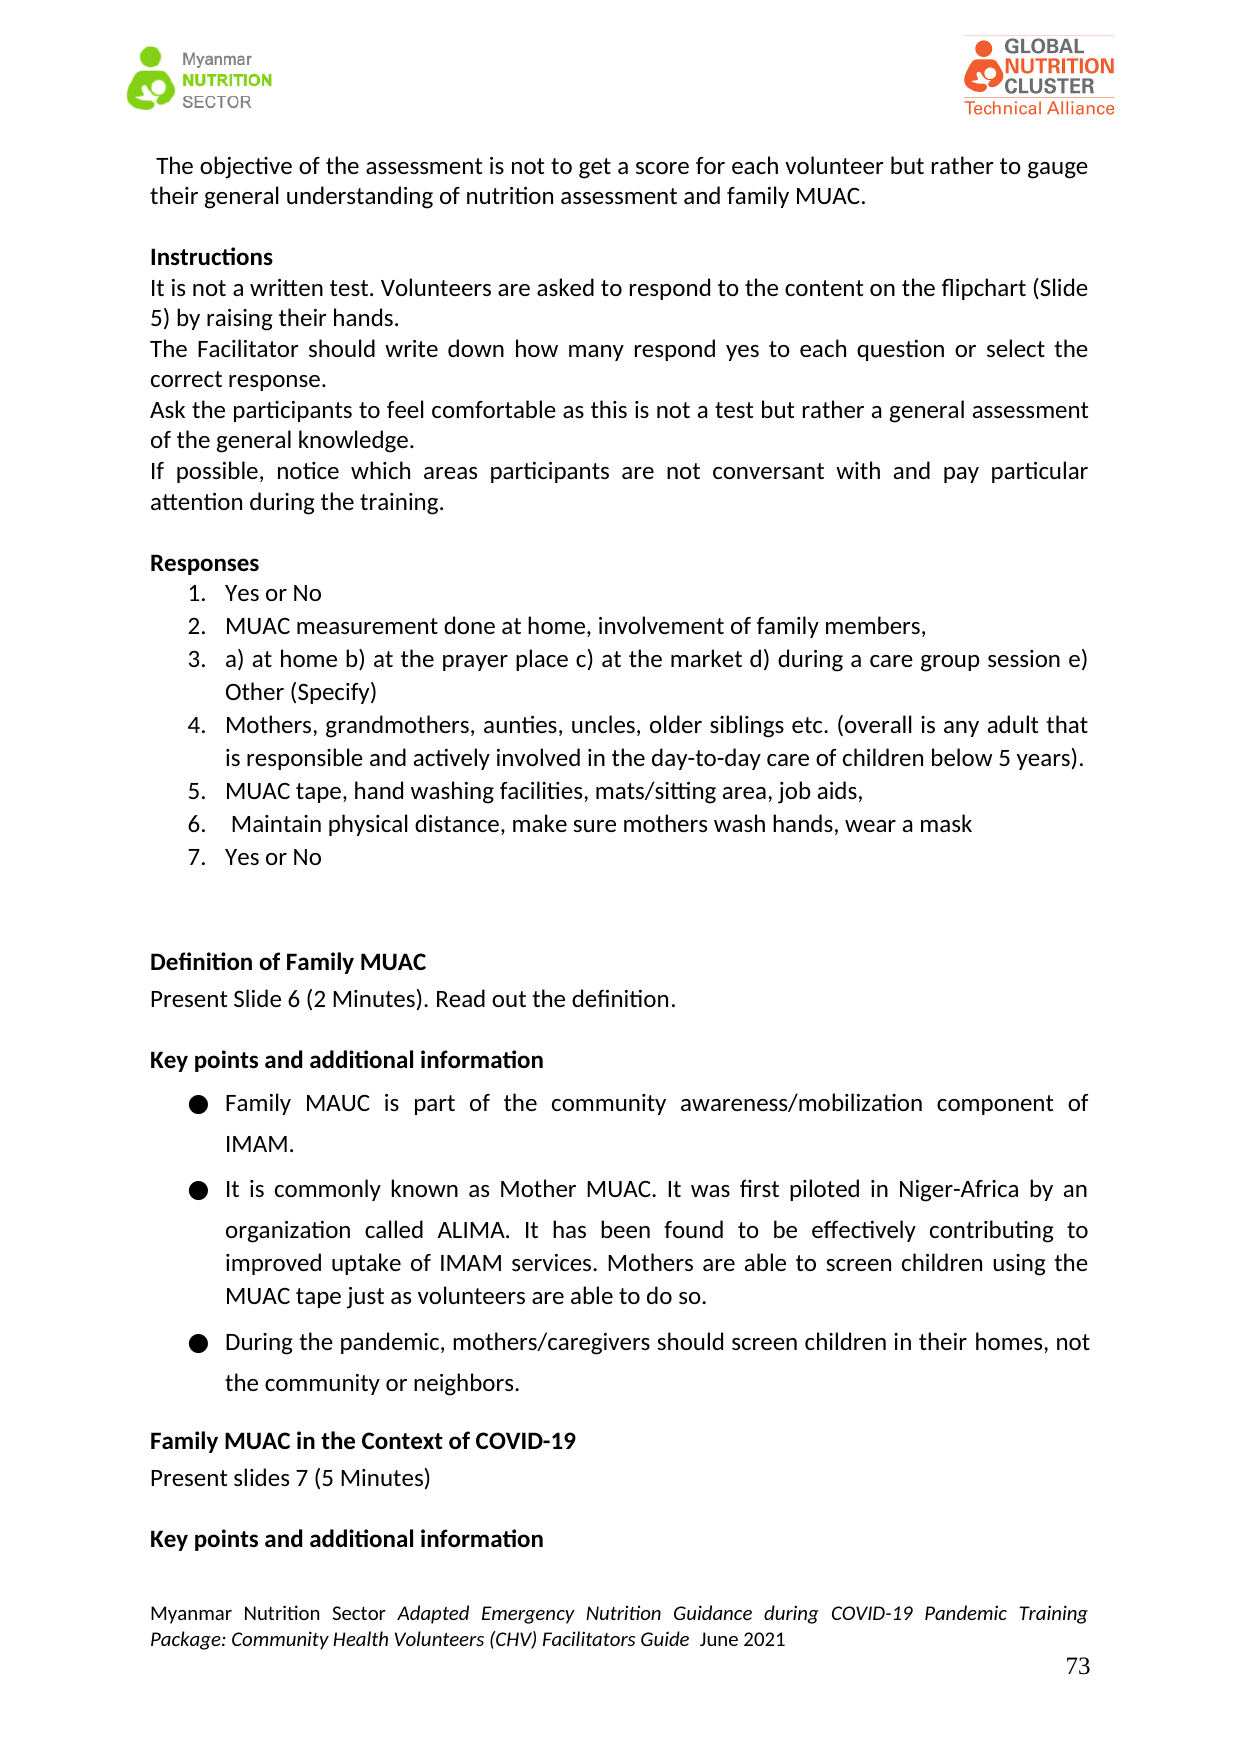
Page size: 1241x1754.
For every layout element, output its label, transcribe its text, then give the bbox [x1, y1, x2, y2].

picture [109, 35, 299, 134]
picture [964, 35, 1115, 119]
list Yes or No [187, 577, 1090, 608]
text Instructions [150, 242, 1090, 272]
list During the pandemic, mothers/caregivers should screen children in their homes, not the community or neighbors. [187, 1313, 1090, 1397]
list Mothers, grandmothers, aunties, uncles, older siblings etc. (overall is any adult that is responsible and actively involved in the day-to-day care of children below 5 years). [187, 709, 1090, 772]
text The objective of the assessment is not to get a score for each volunteer but rather to gauge their general understanding of nutrition assessment and family MUAC. [150, 150, 1090, 211]
list Yes or No [187, 841, 1090, 871]
subtitle Definition of Family MUAC [150, 946, 1090, 976]
list Maintain physical distance, make sure mothers wash hands, wear a mask [187, 808, 1090, 838]
text Key points and additional information [150, 1044, 1090, 1074]
text Present slides 7 (5 Minutes) [150, 1462, 1090, 1492]
text Responses [150, 547, 1090, 577]
subtitle Family MUAC in the Context of COVID-19 [150, 1425, 1090, 1455]
text Present Slide 6 (2 Minutes). Read out the definition. [150, 983, 1090, 1013]
text The Facilitator should write down how many respond yes to each question or select the correct response. [150, 333, 1090, 394]
text It is not a written test. Volunteers are asked to respond to the content on the flipchart (Slide 5) by raising their hands. [150, 272, 1090, 333]
list It is commonly known as Mother MUAC. It was first piloted in Niger-Africa by an organization called ALIMA. It has been found to be effectively contributing to improved uptake of IMAM services. Mothers are able to screen children using the MUAC tape just as volunteers are able to do so. [187, 1161, 1090, 1311]
list MUAC tape, hand washing facilities, mats/sitting area, job aids, [187, 775, 1090, 805]
text If possible, notice which areas participants are not conversant with and pay particular attention during the training. [150, 455, 1090, 516]
text Key points and additional information [150, 1523, 1090, 1553]
list a) at home b) at the prayer place c) at the market d) during a care group session e) Other (Specify) [187, 643, 1090, 707]
list MUAC measurement done at home, involvement of family members, [187, 610, 1090, 641]
text Ask the participants to feel comfortable as this is not a test but rather a general assessment of the general knowledge. [150, 394, 1090, 455]
list Family MAUC is part of the community awareness/mobilization component of IMAM. [187, 1074, 1090, 1158]
